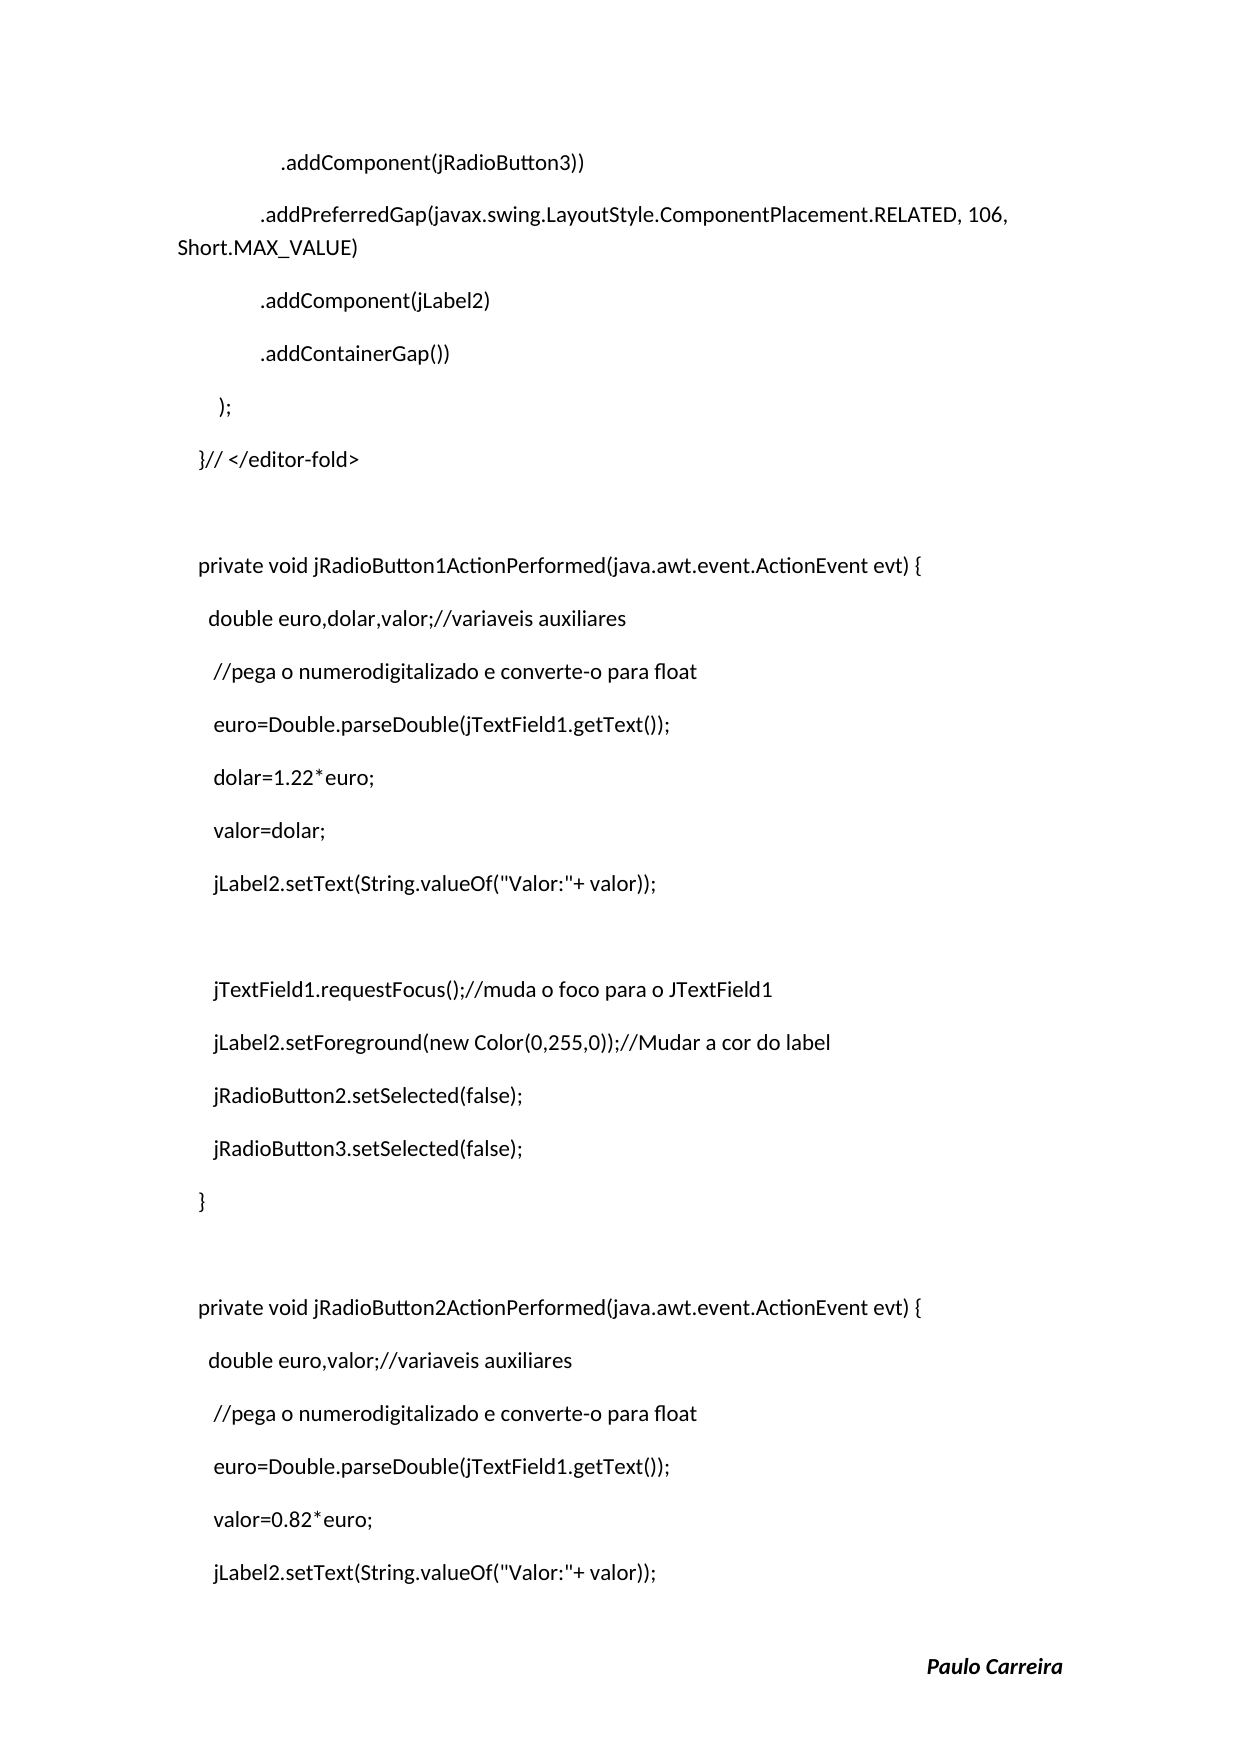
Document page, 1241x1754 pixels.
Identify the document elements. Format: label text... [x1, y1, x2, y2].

text }// </editor-fold> [177, 445, 1063, 473]
text .addComponent(jLabel2) [177, 286, 1063, 314]
text dolar=1.22*euro; [177, 763, 1063, 791]
text ); [177, 392, 1063, 420]
text double euro,dolar,valor;//variaveis auxiliares [177, 604, 1063, 632]
text double euro,valor;//variaveis auxiliares [177, 1346, 1063, 1374]
text jRadioButton3.setSelected(false); [177, 1134, 1063, 1162]
text //pega o numerodigitalizado e converte-o para float [177, 657, 1063, 685]
text private void jRadioButton1ActionPerformed(java.awt.event.ActionEvent evt) { [177, 551, 1063, 579]
text valor=0.82*euro; [177, 1505, 1063, 1533]
text .addPreferredGap(javax.swing.LayoutStyle.ComponentPlacement.RELATED, 106, Short.MAX_VALUE) [177, 201, 1063, 261]
text .addComponent(jRadioButton3)) [177, 148, 1063, 176]
text jLabel2.setText(String.valueOf("Valor:"+ valor)); [177, 1558, 1063, 1586]
text euro=Double.parseDouble(jTextField1.getText()); [177, 1452, 1063, 1480]
text .addContainerGap()) [177, 339, 1063, 367]
text private void jRadioButton2ActionPerformed(java.awt.event.ActionEvent evt) { [177, 1293, 1063, 1321]
text euro=Double.parseDouble(jTextField1.getText()); [177, 710, 1063, 738]
text } [177, 1187, 1063, 1215]
text valor=dolar; [177, 816, 1063, 844]
text jLabel2.setText(String.valueOf("Valor:"+ valor)); [177, 869, 1063, 897]
text jRadioButton2.setSelected(false); [177, 1081, 1063, 1109]
text jTextField1.requestFocus();//muda o foco para o JTextField1 [177, 975, 1063, 1003]
text jLabel2.setForeground(new Color(0,255,0));//Mudar a cor do label [177, 1028, 1063, 1056]
text //pega o numerodigitalizado e converte-o para float [177, 1399, 1063, 1427]
